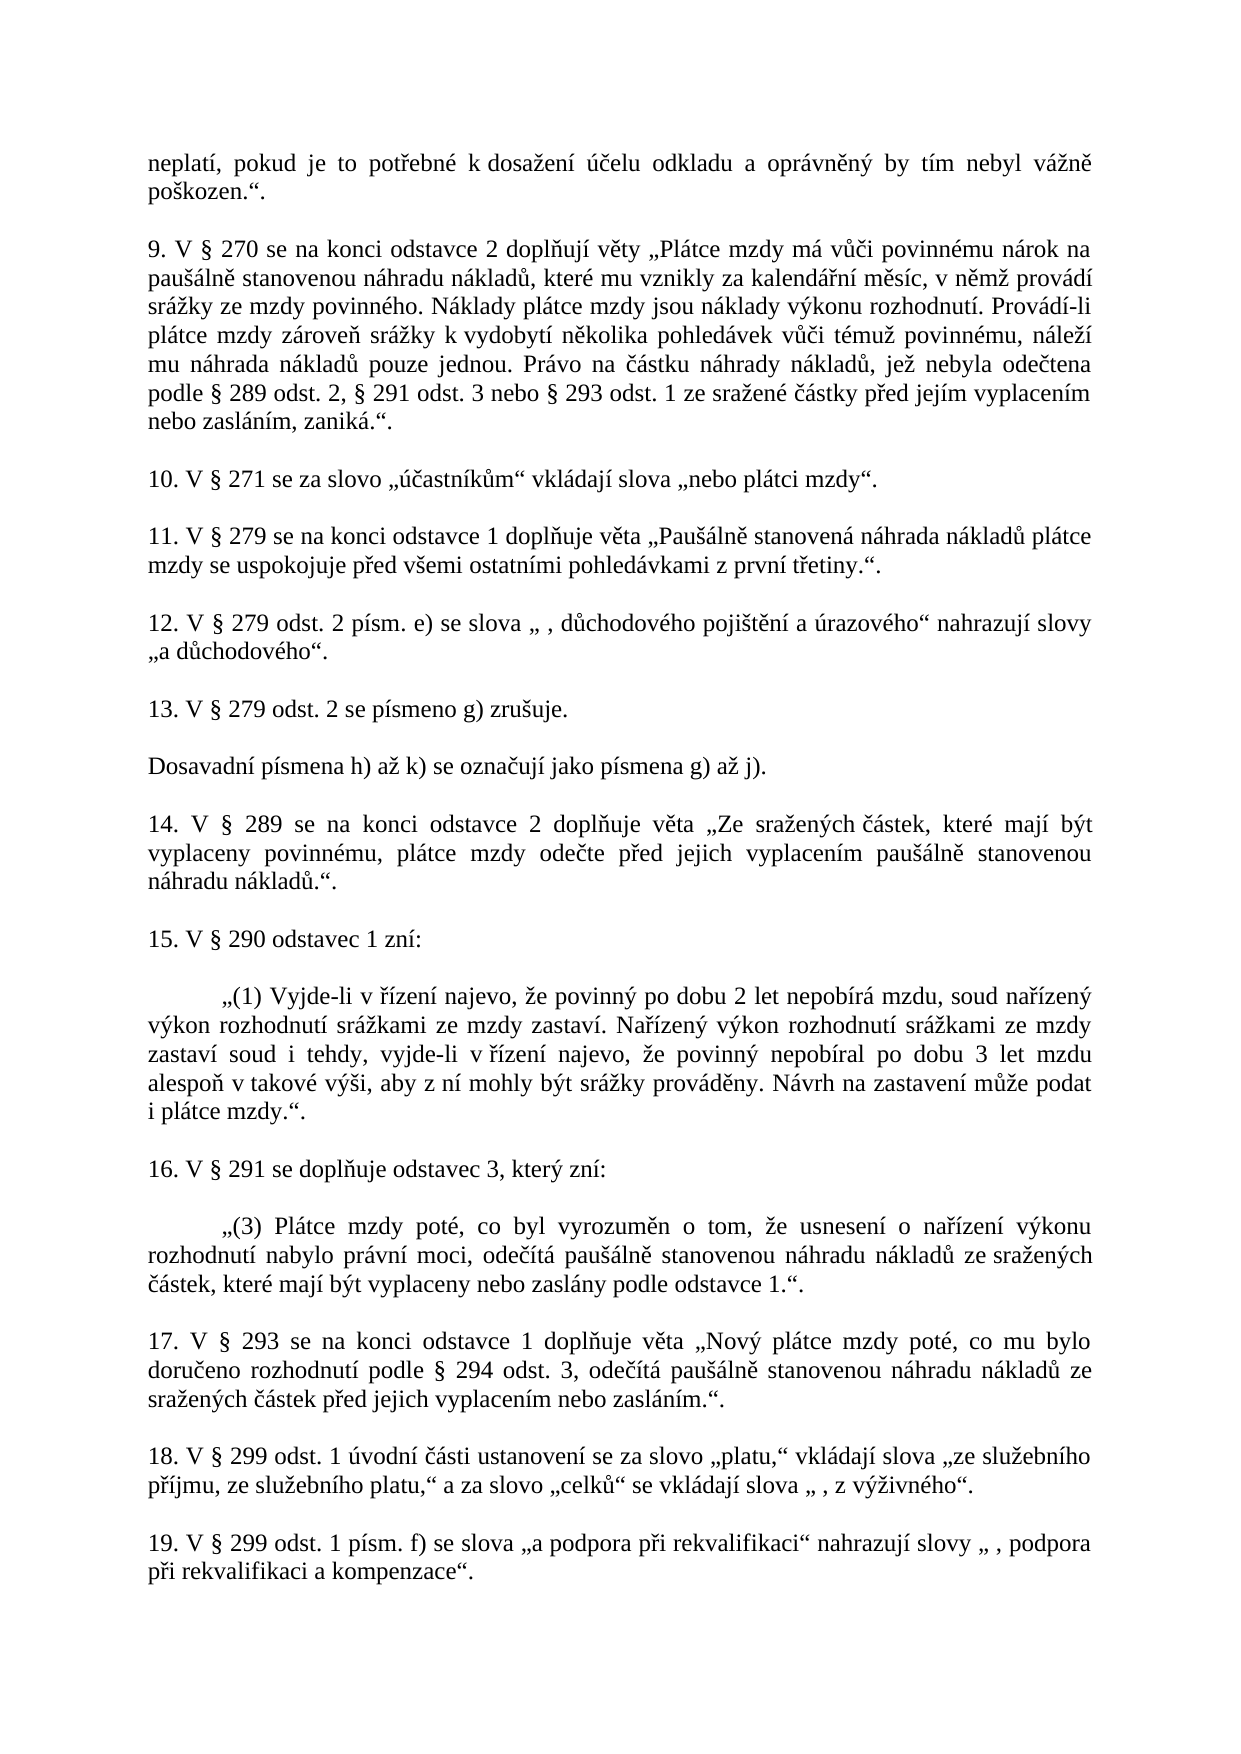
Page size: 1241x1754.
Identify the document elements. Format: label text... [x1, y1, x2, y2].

text „(1) Vyjde-li v řízení najevo, že povinný po dobu 2 let nepobírá mzdu, soud nařízený výkon rozhodnutí srážkami ze mzdy zastaví. Nařízený výkon rozhodnutí srážkami ze mzdy zastaví soud i tehdy, vyjde-li v řízení najevo, že povinný nepobíral po dobu 3 let mzdu alespoň v takové výši, aby z ní mohly být srážky prováděny. Návrh na zastavení může podat i plátce mzdy.“. [148, 981, 1093, 1125]
text 16. V § 291 se doplňuje odstavec 3, který zní: [148, 1154, 1093, 1183]
text 9. V § 270 se na konci odstavce 2 doplňují věty „Plátce mzdy má vůči povinnému nárok na paušálně stanovenou náhradu nákladů, které mu vznikly za kalendářní měsíc, v němž provádí srážky ze mzdy povinného. Náklady plátce mzdy jsou náklady výkonu rozhodnutí. Provádí-li plátce mzdy zároveň srážky k vydobytí několika pohledávek vůči témuž povinnému, náleží mu náhrada nákladů pouze jednou. Právo na částku náhrady nákladů, jež nebyla odečtena podle § 289 odst. 2, § 291 odst. 3 nebo § 293 odst. 1 ze sražené částky před jejím vyplacením nebo zasláním, zaniká.“. [148, 234, 1093, 435]
text Dosavadní písmena h) až k) se označují jako písmena g) až j). [148, 751, 1093, 780]
text 13. V § 279 odst. 2 se písmeno g) zrušuje. [148, 694, 1093, 723]
text 17. V § 293 se na konci odstavce 1 doplňuje věta „Nový plátce mzdy poté, co mu bylo doručeno rozhodnutí podle § 294 odst. 3, odečítá paušálně stanovenou náhradu nákladů ze sražených částek před jejich vyplacením nebo zasláním.“. [148, 1326, 1093, 1413]
text 15. V § 290 odstavec 1 zní: [148, 924, 1093, 953]
text „(3) Plátce mzdy poté, co byl vyrozuměn o tom, že usnesení o nařízení výkonu rozhodnutí nabylo právní moci, odečítá paušálně stanovenou náhradu nákladů ze sražených částek, které mají být vyplaceny nebo zaslány podle odstavce 1.“. [148, 1211, 1093, 1298]
text 10. V § 271 se za slovo „účastníkům“ vkládají slova „nebo plátci mzdy“. [148, 464, 1093, 493]
text 11. V § 279 se na konci odstavce 1 doplňuje věta „Paušálně stanovená náhrada nákladů plátce mzdy se uspokojuje před všemi ostatními pohledávkami z první třetiny.“. [148, 521, 1093, 579]
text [148, 148, 1093, 205]
text 14. V § 289 se na konci odstavce 2 doplňuje věta „Ze sražených částek, které mají být vyplaceny povinnému, plátce mzdy odečte před jejich vyplacením paušálně stanovenou náhradu nákladů.“. [148, 809, 1093, 895]
text 18. V § 299 odst. 1 úvodní části ustanovení se za slovo „platu,“ vkládají slova „ze služebního příjmu, ze služebního platu,“ a za slovo „celků“ se vkládají slova „ , z výživného“. [148, 1441, 1093, 1499]
text 19. V § 299 odst. 1 písm. f) se slova „a podpora při rekvalifikaci“ nahrazují slovy „ , podpora při rekvalifikaci a kompenzace“. [148, 1528, 1093, 1585]
text 12. V § 279 odst. 2 písm. e) se slova „ , důchodového pojištění a úrazového“ nahrazují slovy „a důchodového“. [148, 608, 1093, 665]
